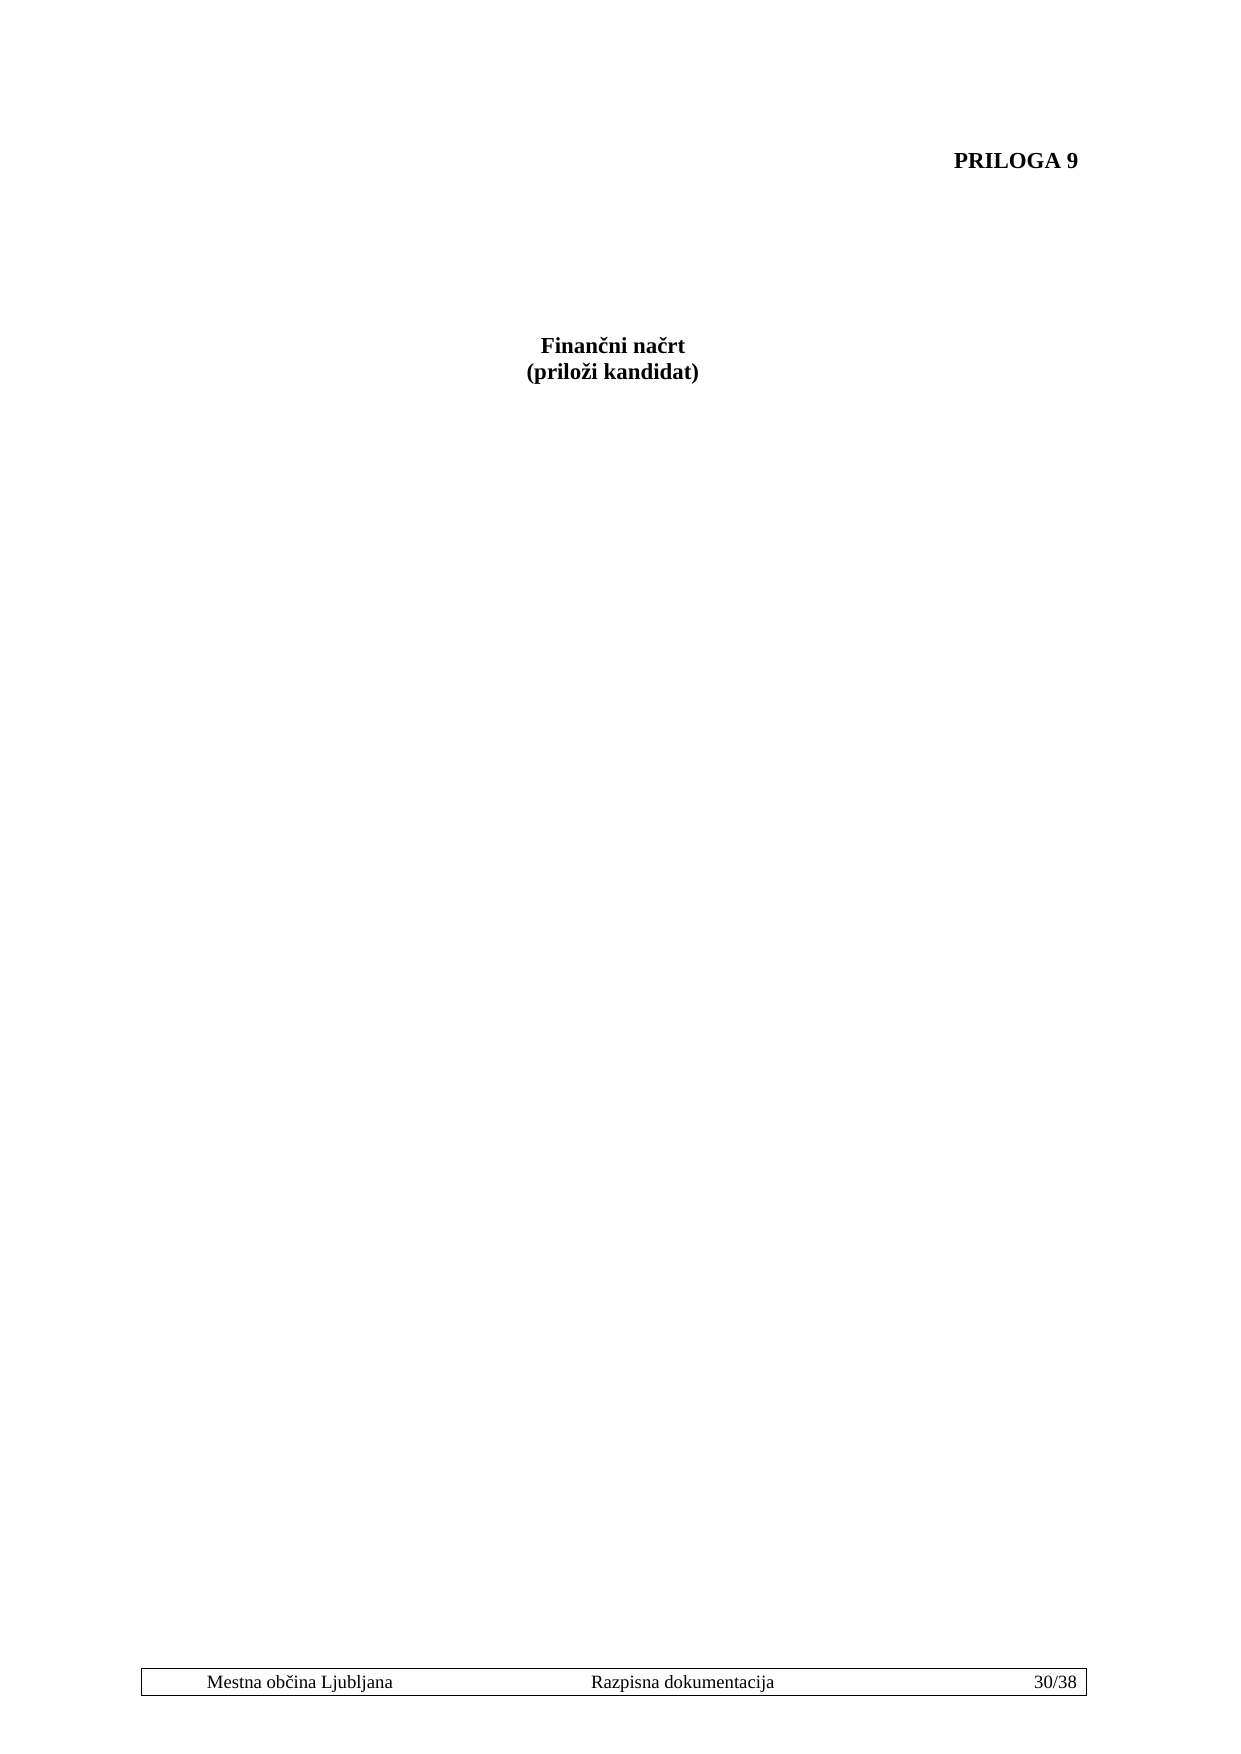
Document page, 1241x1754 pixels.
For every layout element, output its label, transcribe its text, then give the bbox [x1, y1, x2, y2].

text (priloži kandidat) [148, 358, 1078, 385]
text Finančni načrt [148, 332, 1078, 358]
text PRILOGA 9 [148, 148, 1078, 174]
